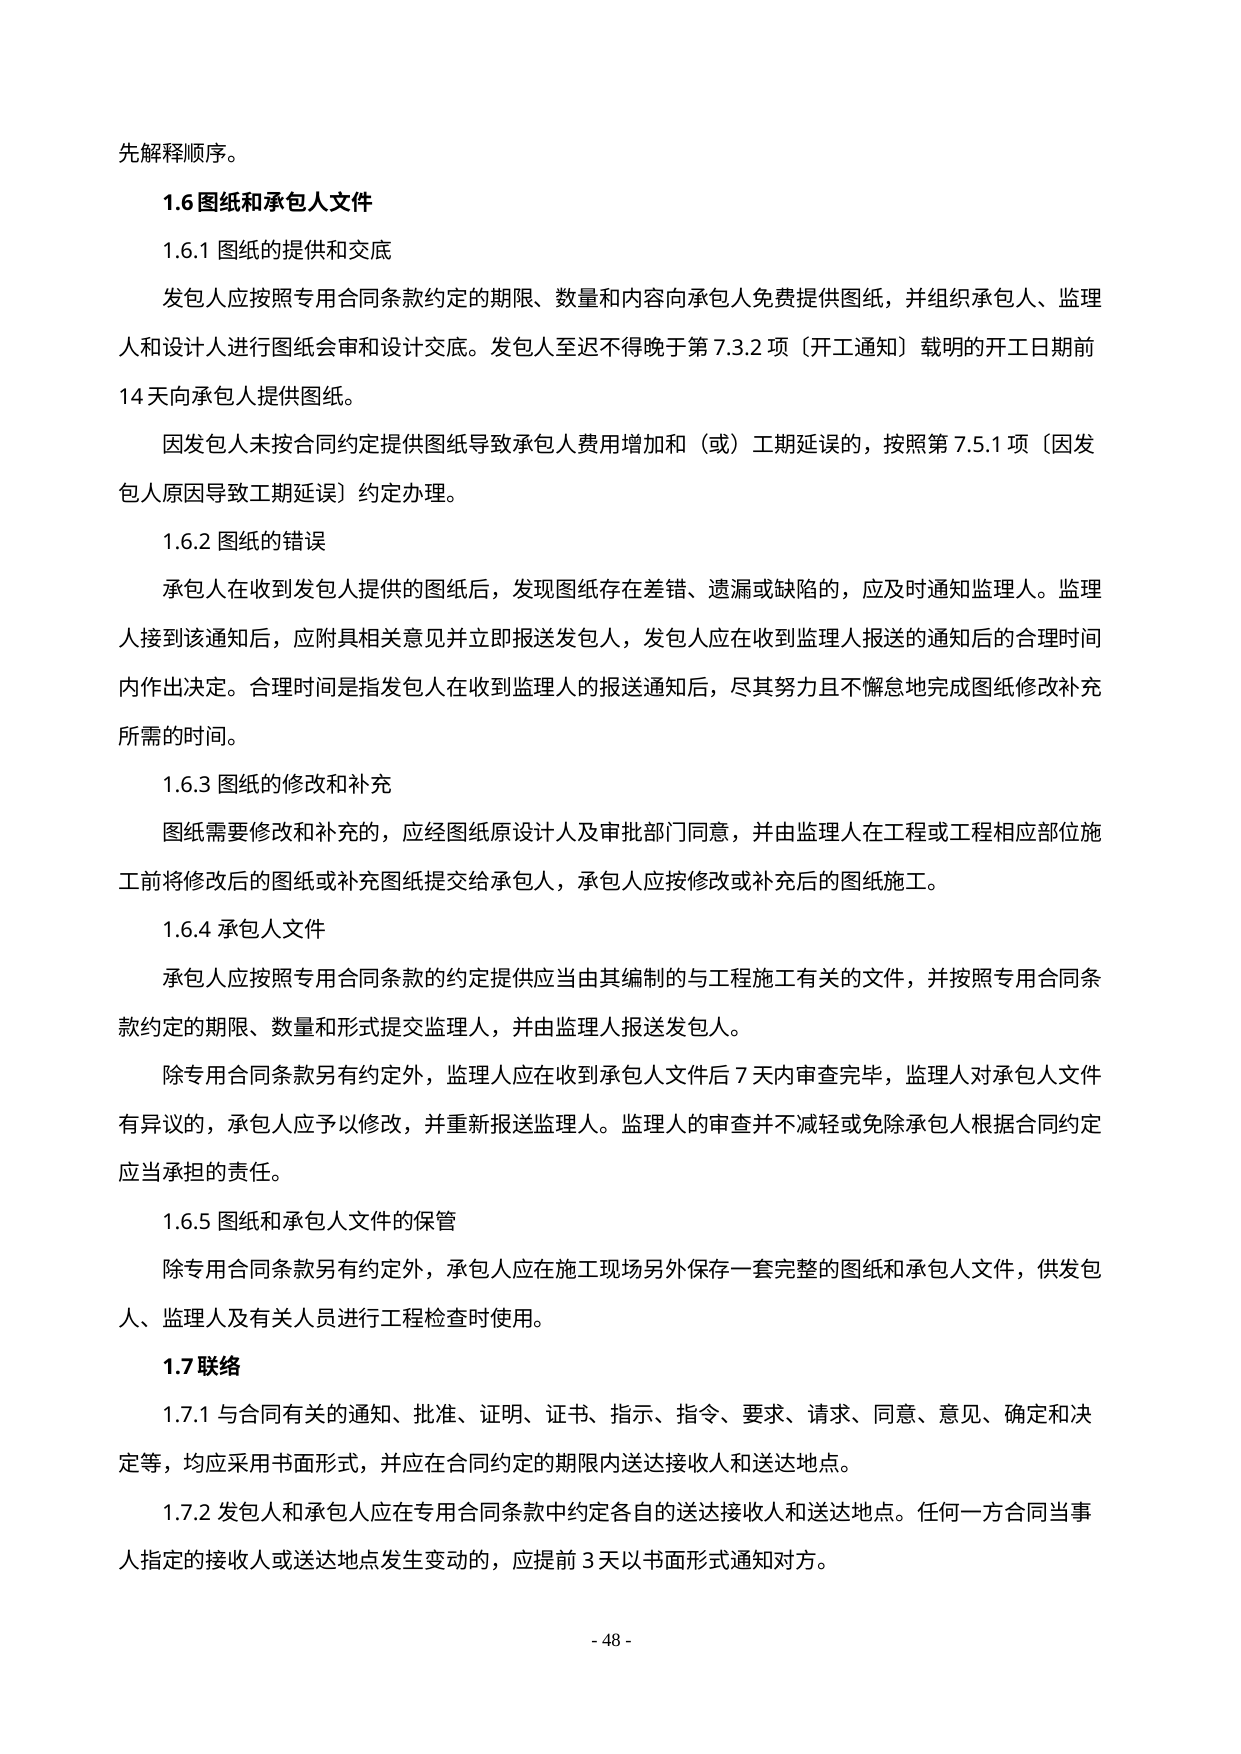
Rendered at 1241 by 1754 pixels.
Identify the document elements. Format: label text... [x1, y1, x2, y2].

text 发包人应按照专用合同条款约定的期限、数量和内容向承包人免费提供图纸，并组织承包人、监理人和设计人进行图纸会审和设计交底。发包人至迟不得晚于第7.3.2项〔开工通知〕载明的开工日期前14天向承包人提供图纸。 [118, 281, 1104, 411]
text 图纸需要修改和补充的，应经图纸原设计人及审批部门同意，并由监理人在工程或工程相应部位施工前将修改后的图纸或补充图纸提交给承包人，承包人应按修改或补充后的图纸施工。 [118, 815, 1104, 896]
text 1.6.1 图纸的提供和交底 [118, 232, 1104, 265]
subtitle 1.6图纸和承包人文件 [118, 184, 1104, 217]
text 除专用合同条款另有约定外，监理人应在收到承包人文件后7天内审查完毕，监理人对承包人文件有异议的，承包人应予以修改，并重新报送监理人。监理人的审查并不减轻或免除承包人根据合同约定应当承担的责任。 [118, 1057, 1104, 1187]
subtitle 1.7联络 [118, 1349, 1104, 1381]
text 1.6.2 图纸的错误 [118, 524, 1104, 556]
text 因发包人未按合同约定提供图纸导致承包人费用增加和（或）工期延误的，按照第7.5.1项〔因发包人原因导致工期延误〕约定办理。 [118, 427, 1104, 508]
text 1.6.3 图纸的修改和补充 [118, 767, 1104, 799]
text 1.7.1 与合同有关的通知、批准、证明、证书、指示、指令、要求、请求、同意、意见、确定和决定等，均应采用书面形式，并应在合同约定的期限内送达接收人和送达地点。 [118, 1397, 1104, 1478]
text 除专用合同条款另有约定外，承包人应在施工现场另外保存一套完整的图纸和承包人文件，供发包人、监理人及有关人员进行工程检查时使用。 [118, 1252, 1104, 1333]
text 在合同订立及履行过程中形成的与合同有关的文件均构成合同文件组成部分，并根据其性质确定优先解释顺序。 [118, 136, 1104, 168]
text 1.7.2 发包人和承包人应在专用合同条款中约定各自的送达接收人和送达地点。任何一方合同当事人指定的接收人或送达地点发生变动的，应提前3天以书面形式通知对方。 [118, 1494, 1104, 1575]
text 承包人应按照专用合同条款的约定提供应当由其编制的与工程施工有关的文件，并按照专用合同条款约定的期限、数量和形式提交监理人，并由监理人报送发包人。 [118, 960, 1104, 1042]
text 1.6.5 图纸和承包人文件的保管 [118, 1203, 1104, 1236]
text 承包人在收到发包人提供的图纸后，发现图纸存在差错、遗漏或缺陷的，应及时通知监理人。监理人接到该通知后，应附具相关意见并立即报送发包人，发包人应在收到监理人报送的通知后的合理时间内作出决定。合理时间是指发包人在收到监理人的报送通知后，尽其努力且不懈怠地完成图纸修改补充所需的时间。 [118, 572, 1104, 751]
text 1.6.4 承包人文件 [118, 912, 1104, 944]
